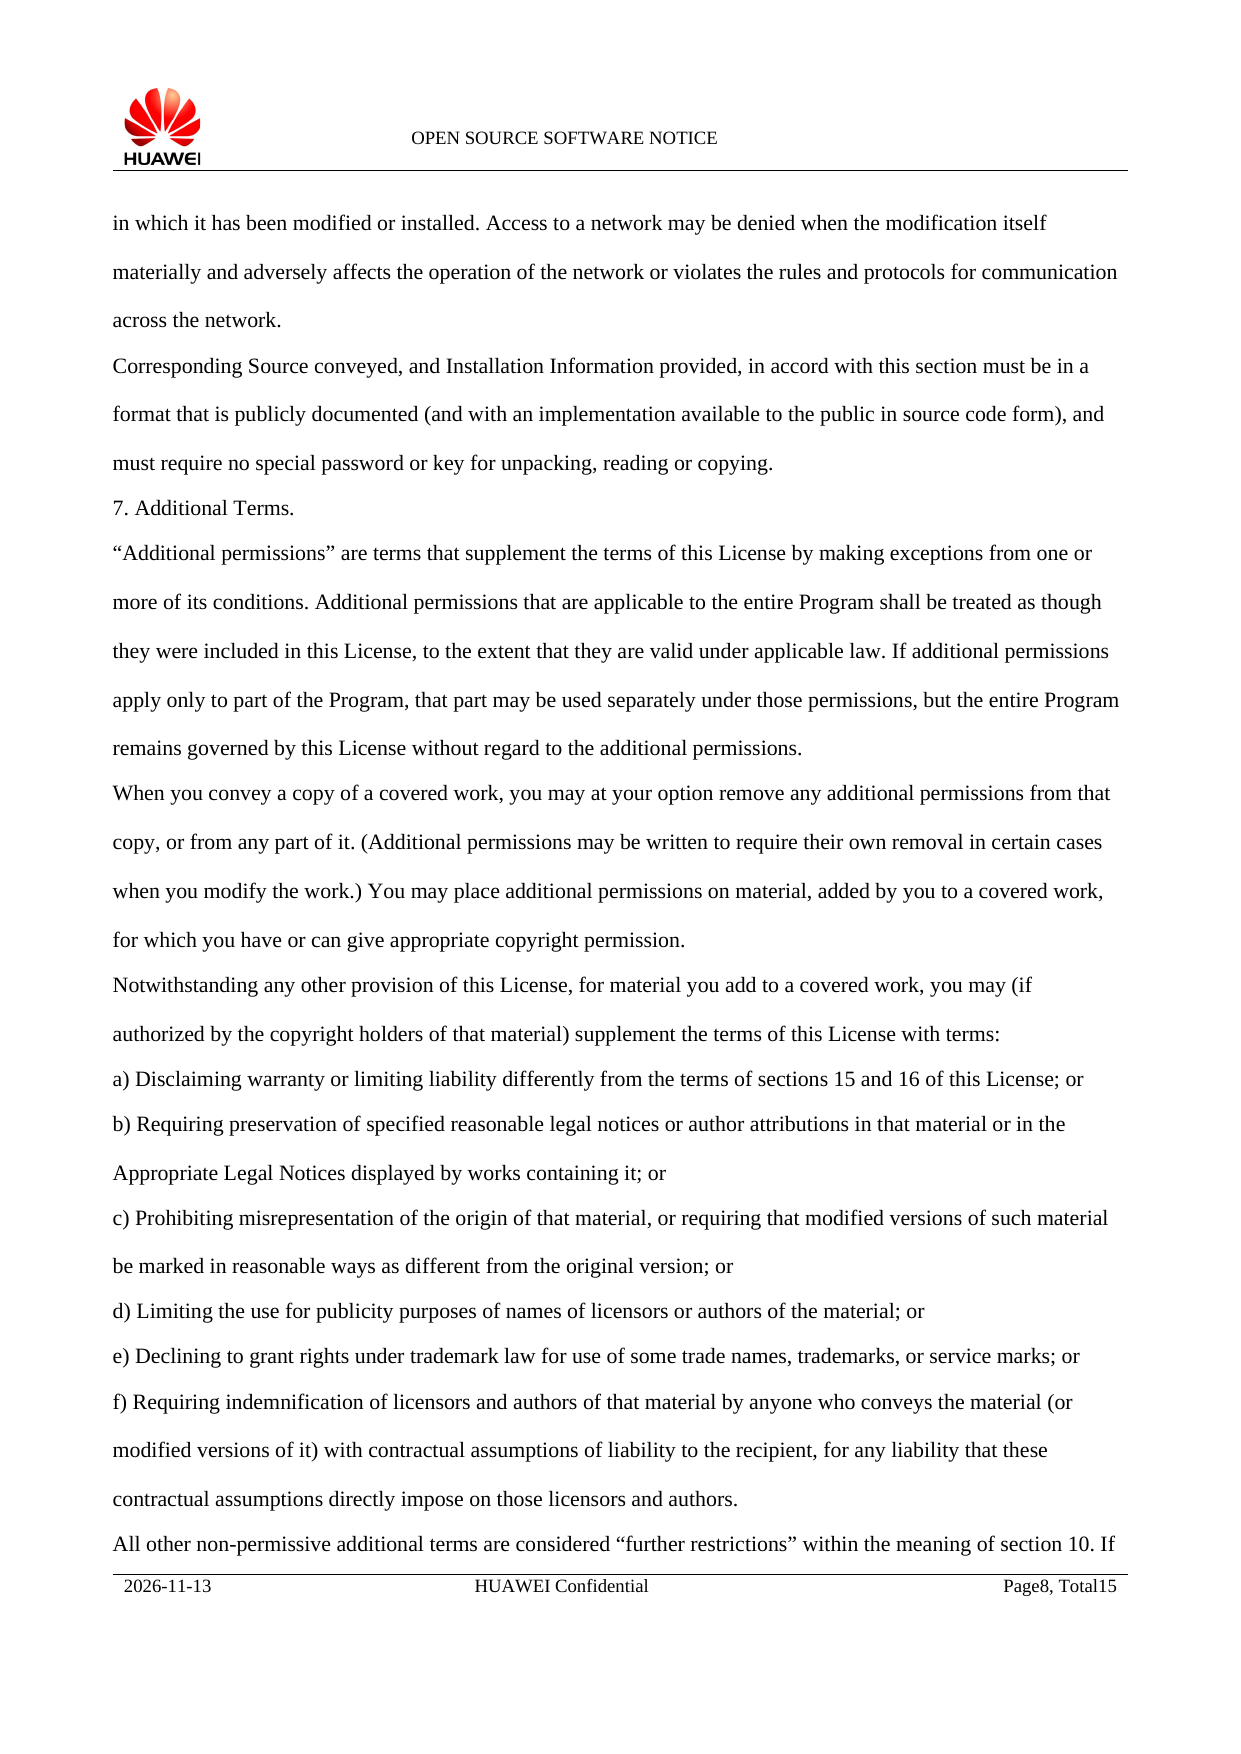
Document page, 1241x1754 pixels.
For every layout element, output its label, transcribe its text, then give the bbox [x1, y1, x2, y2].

text d) Limiting the use for publicity purposes of names of licensors or authors of the material; or [112, 1295, 1128, 1327]
text b) Requiring preservation of specified reasonable legal notices or author attributions in that material or in the Appropriate Legal Notices displayed by works containing it; or [112, 1107, 1128, 1188]
text f) Requiring indemnification of licensors and authors of that material by anyone who conveys the material (or modified versions of it) with contractual assumptions of liability to the recipient, for any liability that these contractual assumptions directly impose on those licensors and authors. [112, 1385, 1128, 1515]
text Corresponding Source conveyed, and Installation Information provided, in accord with this section must be in a format that is publicly documented (and with an implementation available to the public in source code form), and must require no special password or key for unpacking, reading or copying. [112, 349, 1128, 479]
text c) Prohibiting misrepresentation of the origin of that material, or requiring that modified versions of such material be marked in reasonable ways as different from the original version; or [112, 1201, 1128, 1282]
text When you convey a copy of a covered work, you may at your option remove any additional permissions from that copy, or from any part of it. (Additional permissions may be written to require their own removal in certain cases when you modify the work.) You may place additional permissions on material, added by you to a covered work, for which you have or can give appropriate copyright permission. [112, 777, 1128, 956]
picture [124, 88, 201, 165]
text 7. Additional Terms. [112, 492, 1128, 524]
text a) Disclaiming warranty or limiting liability differently from the terms of sections 15 and 16 of this License; or [112, 1062, 1128, 1094]
text Notwithstanding any other provision of this License, for material you add to a covered work, you may (if authorized by the copyright holders of that material) supplement the terms of this License with terms: [112, 968, 1128, 1049]
text “Additional permissions” are terms that supplement the terms of this License by making exceptions from one or more of its conditions. Additional permissions that are applicable to the entire Program shall be treated as though they were included in this License, to the extent that they are valid under applicable law. If additional permissions apply only to part of the Program, that part may be used separately under those permissions, but the entire Program remains governed by this License without regard to the additional permissions. [112, 537, 1128, 764]
text e) Declining to grant rights under trademark law for use of some trade names, trademarks, or service marks; or [112, 1340, 1128, 1372]
